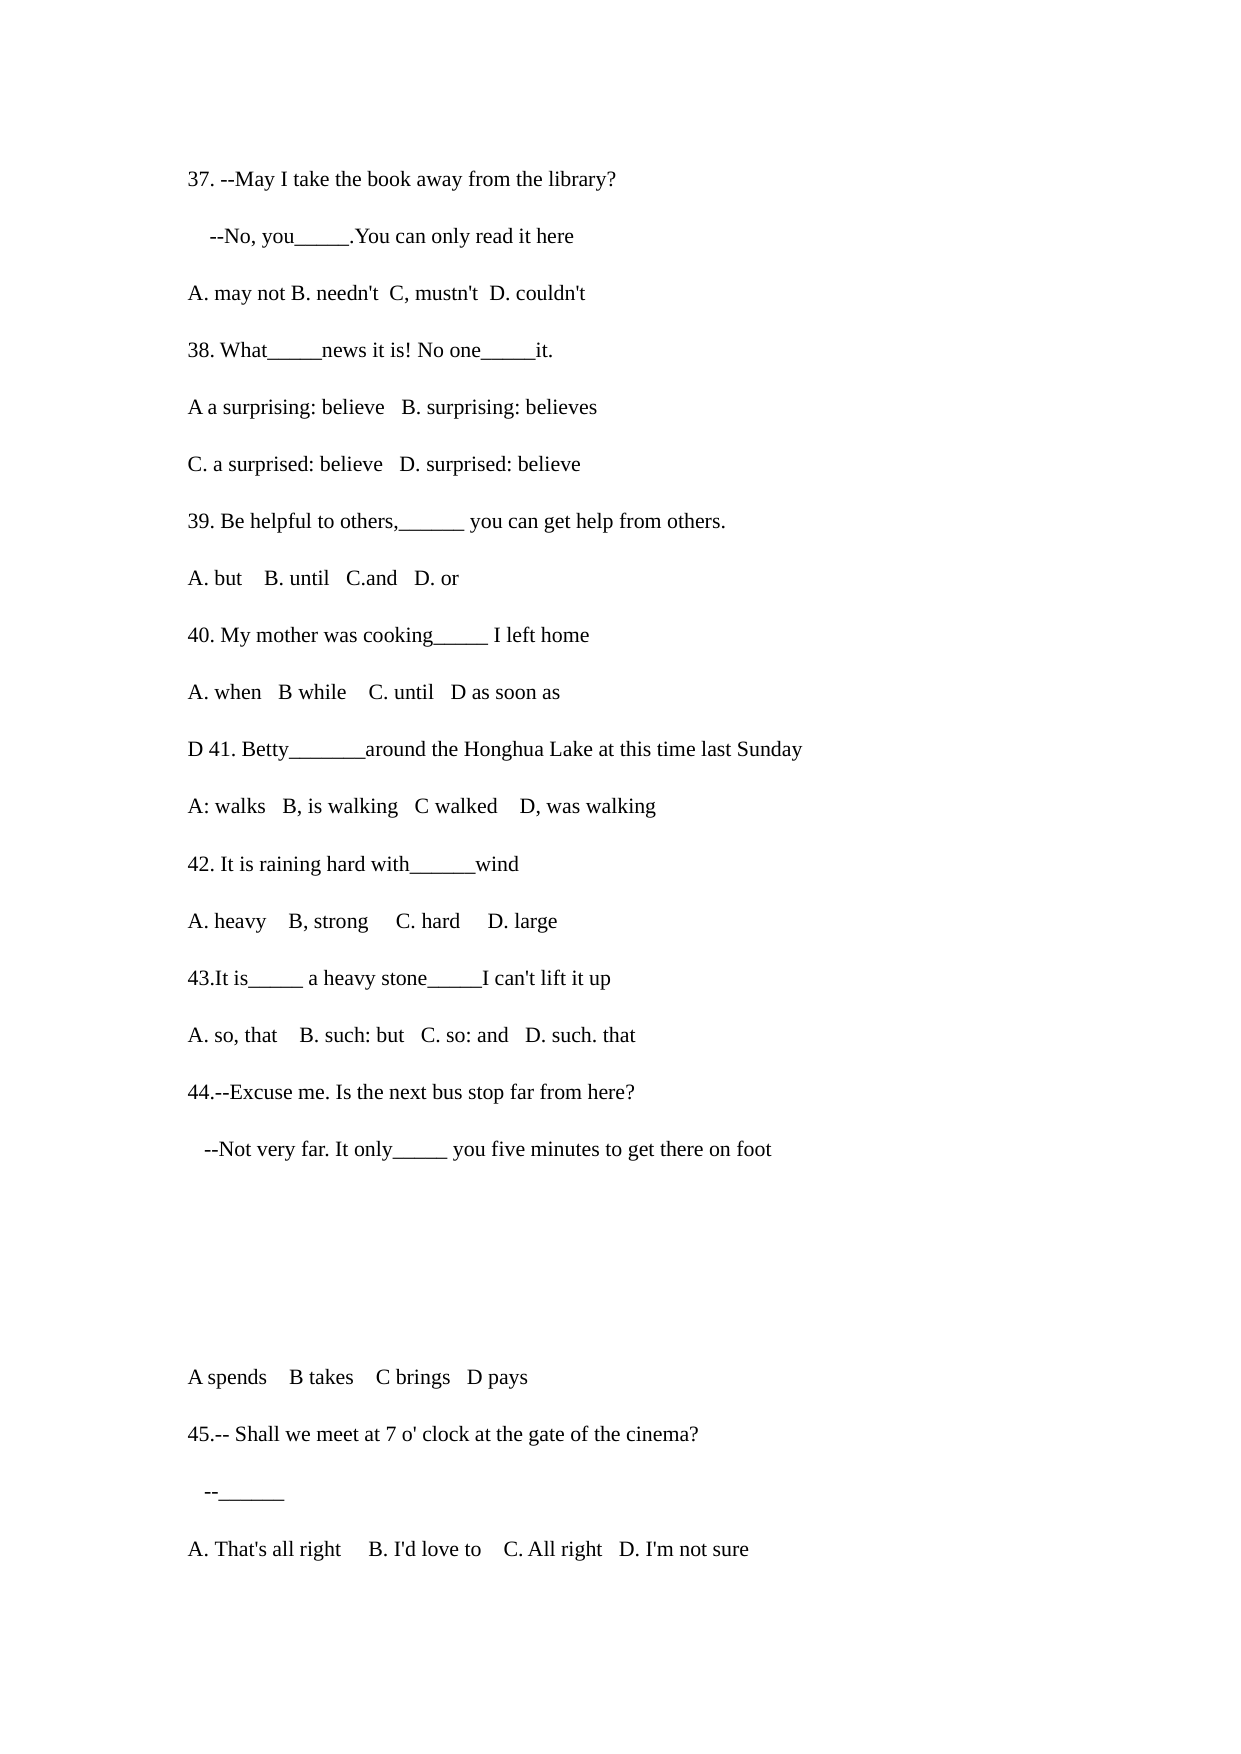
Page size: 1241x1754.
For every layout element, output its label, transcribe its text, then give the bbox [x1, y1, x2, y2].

text 45.-- Shall we meet at 7 o' clock at the gate of the cinema? [187, 1418, 1053, 1450]
list That's all right B. I'd love to C. All right D. I'm not sure [187, 1532, 1053, 1564]
text 37. --May I take the book away from the library? [187, 162, 1053, 194]
text 38. What_____news it is! No one_____it. [187, 333, 1053, 366]
text A. so, that B. such: but C. so: and D. such. that [187, 1018, 1053, 1051]
text 42. It is raining hard with______wind [187, 847, 1053, 879]
text 40. My mother was cooking_____ I left home [187, 619, 1053, 651]
text --______ [187, 1475, 1053, 1507]
text 44.--Excuse me. Is the next bus stop far from here? [187, 1075, 1053, 1108]
text --No, you_____.You can only read it here [187, 219, 1053, 252]
text A. may not B. needn't C, mustn't D. couldn't [187, 276, 1053, 309]
text A: walks B, is walking C walked D, was walking [187, 790, 1053, 822]
text C. a surprised: believe D. surprised: believe [187, 447, 1053, 480]
text A. when B while C. until D as soon as [187, 676, 1053, 708]
text A spends B takes C brings D pays [187, 1361, 1053, 1393]
text A. heavy B, strong C. hard D. large [187, 904, 1053, 937]
text A. but B. until C.and D. or [187, 562, 1053, 594]
text 39. Be helpful to others,______ you can get help from others. [187, 504, 1053, 537]
text --Not very far. It only_____ you five minutes to get there on foot [187, 1132, 1053, 1165]
text D 41. Betty_______around the Honghua Lake at this time last Sunday [187, 733, 1053, 765]
text 43.It is_____ a heavy stone_____I can't lift it up [187, 961, 1053, 994]
text A a surprising: believe B. surprising: believes [187, 390, 1053, 423]
